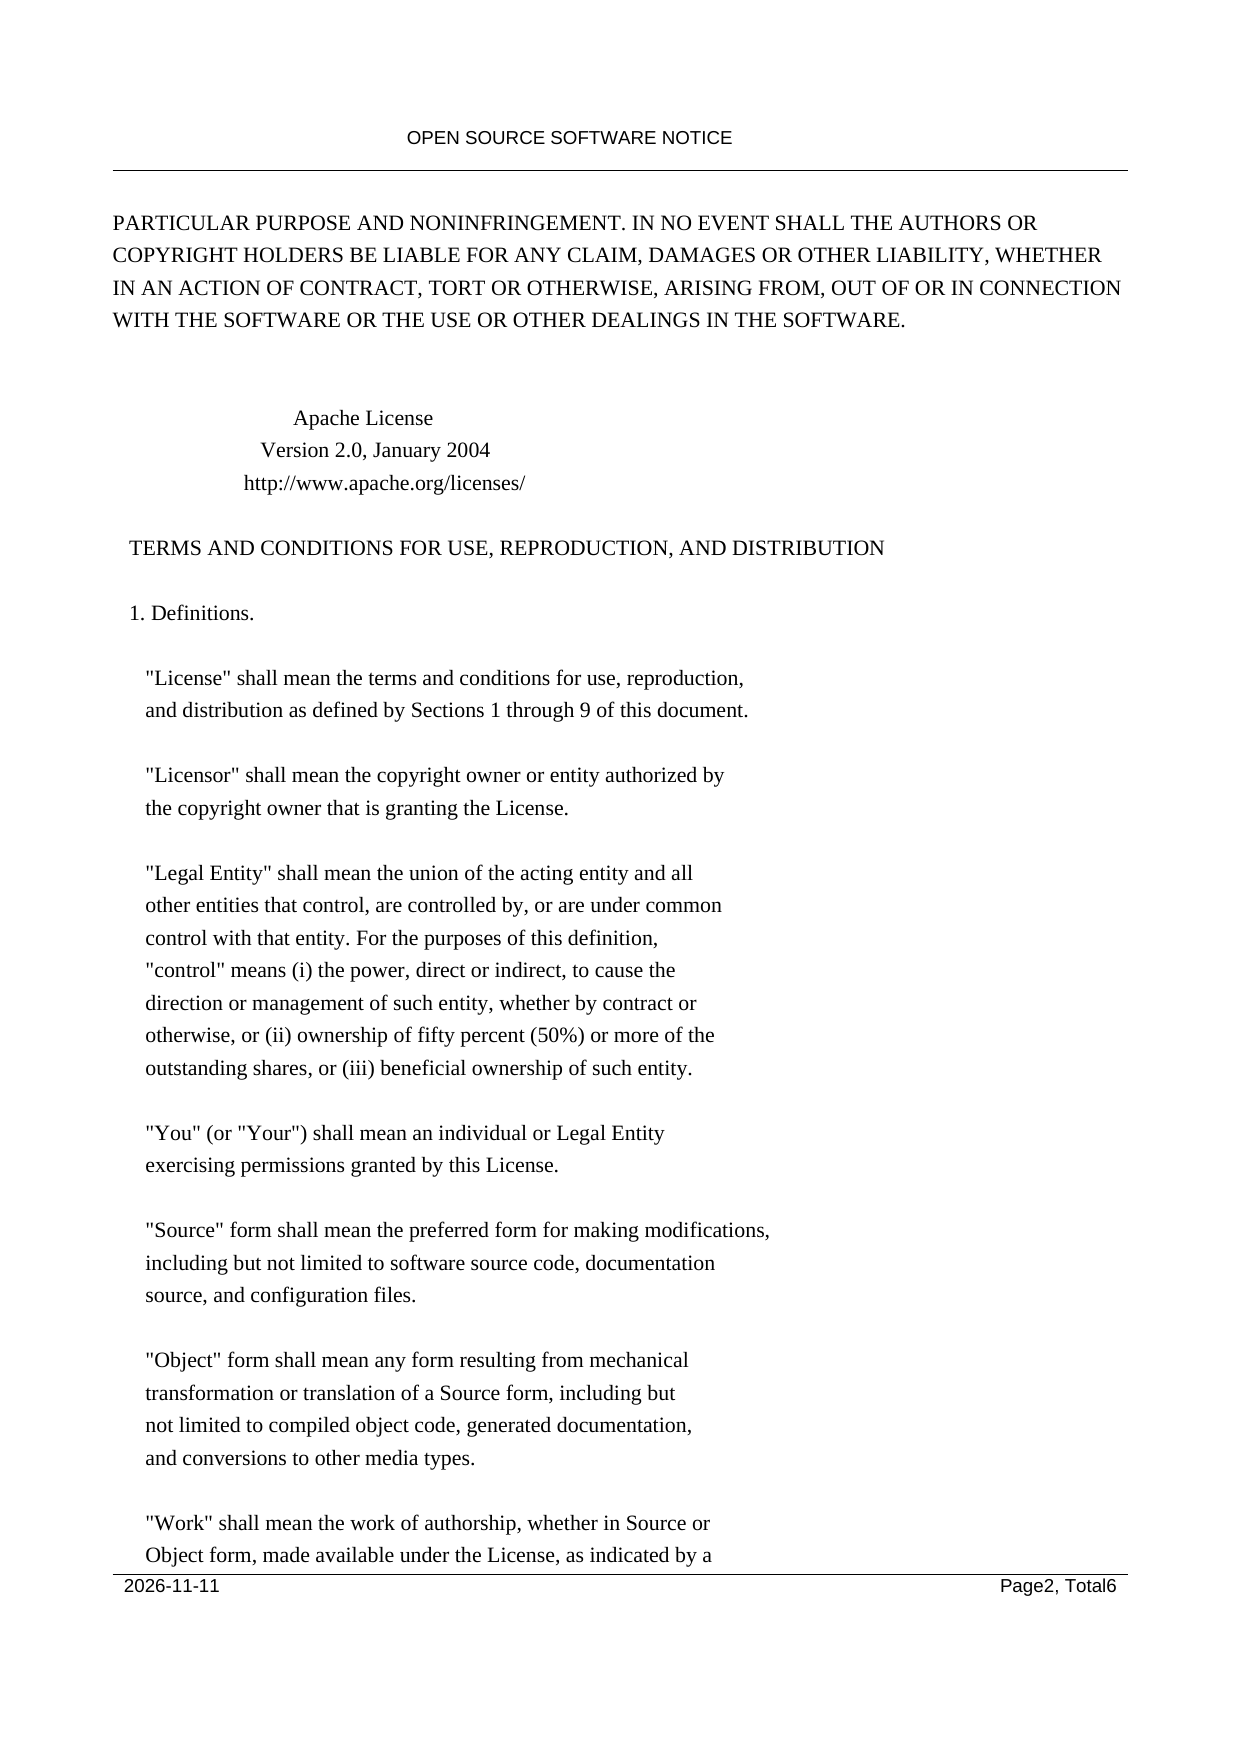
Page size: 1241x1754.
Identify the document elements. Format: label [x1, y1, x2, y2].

text [112, 206, 1128, 1571]
